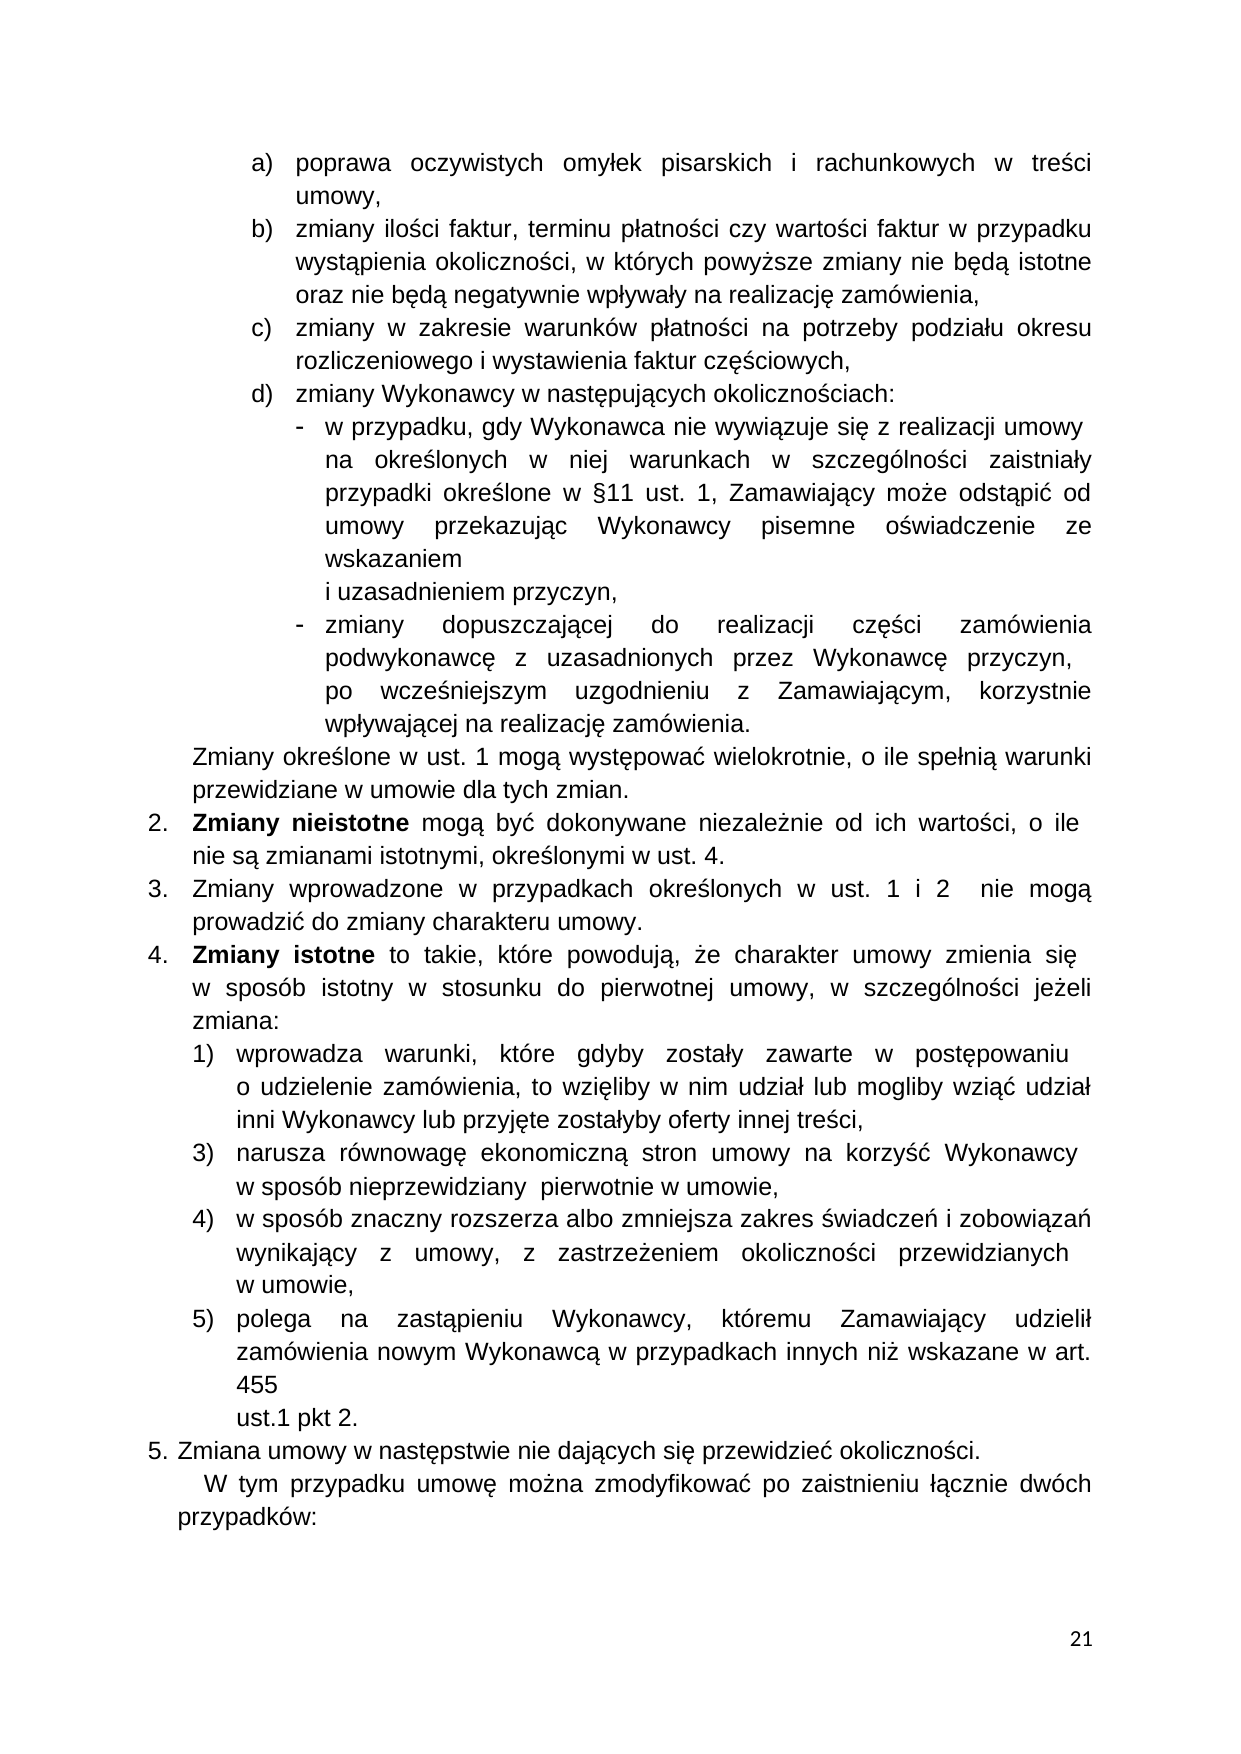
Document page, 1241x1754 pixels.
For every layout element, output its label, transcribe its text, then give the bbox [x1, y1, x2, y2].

list Zmiany nieistotne mogą być dokonywane niezależnie od ich wartości, o ile nie są zmianami istotnymi, określonymi w ust. 4. [148, 808, 1093, 870]
list poprawa oczywistych omyłek pisarskich i rachunkowych w treści umowy, [251, 148, 1093, 209]
list Zmiany istotne to takie, które powodują, że charakter umowy zmienia się w sposób istotny w stosunku do pierwotnej umowy, w szczególności jeżeli zmiana: [148, 940, 1093, 1035]
list zmiany ilości faktur, terminu płatności czy wartości faktur w przypadku wystąpienia okoliczności, w których powyższe zmiany nie będą istotne oraz nie będą negatywnie wpływały na realizację zamówienia, [251, 214, 1093, 308]
text 5) polega na zastąpieniu Wykonawcy, któremu Zamawiający udzielił zamówienia nowym Wykonawcą w przypadkach innych niż wskazane w art. 455 ust.1 pkt 2. [192, 1303, 1093, 1431]
list zmiany dopuszczającej do realizacji części zamówienia podwykonawcę z uzasadnionych przez Wykonawcę przyczyn, po wcześniejszym uzgodnieniu z Zamawiającym, korzystnie wpływającej na realizację zamówienia. [295, 610, 1093, 738]
list Zmiany wprowadzone w przypadkach określonych w ust. 1 i 2 nie mogą prowadzić do zmiany charakteru umowy. [148, 874, 1093, 936]
text Zmiany określone w ust. 1 mogą występować wielokrotnie, o ile spełnią warunki przewidziane w umowie dla tych zmian. [192, 742, 1093, 804]
list zmiany w zakresie warunków płatności na potrzeby podziału okresu rozliczeniowego i wystawienia faktur częściowych, [251, 313, 1093, 374]
text 1) wprowadza warunki, które gdyby zostały zawarte w postępowaniu o udzielenie zamówienia, to wzięliby w nim udział lub mogliby wziąć udział inni Wykonawcy lub przyjęte zostałyby oferty innej treści, [192, 1039, 1093, 1134]
text 3) narusza równowagę ekonomiczną stron umowy na korzyść Wykonawcy w sposób nieprzewidziany pierwotnie w umowie, [192, 1138, 1093, 1200]
text 4) w sposób znaczny rozszerza albo zmniejsza zakres świadczeń i zobowiązań wynikający z umowy, z zastrzeżeniem okoliczności przewidzianych w umowie, [192, 1204, 1093, 1299]
text W tym przypadku umowę można zmodyfikować po zaistnieniu łącznie dwóch przypadków: [148, 1469, 1093, 1530]
list w przypadku, gdy Wykonawca nie wywiązuje się z realizacji umowy na określonych w niej warunkach w szczególności zaistniały przypadki określone w §11 ust. 1, Zamawiający może odstąpić od umowy przekazując Wykonawcy pisemne oświadczenie ze wskazaniem i uzasadnieniem przyczyn, [295, 412, 1093, 606]
list zmiany Wykonawcy w następujących okolicznościach: [251, 379, 1093, 407]
text 5. Zmiana umowy w następstwie nie dających się przewidzieć okoliczności. [148, 1436, 1093, 1464]
